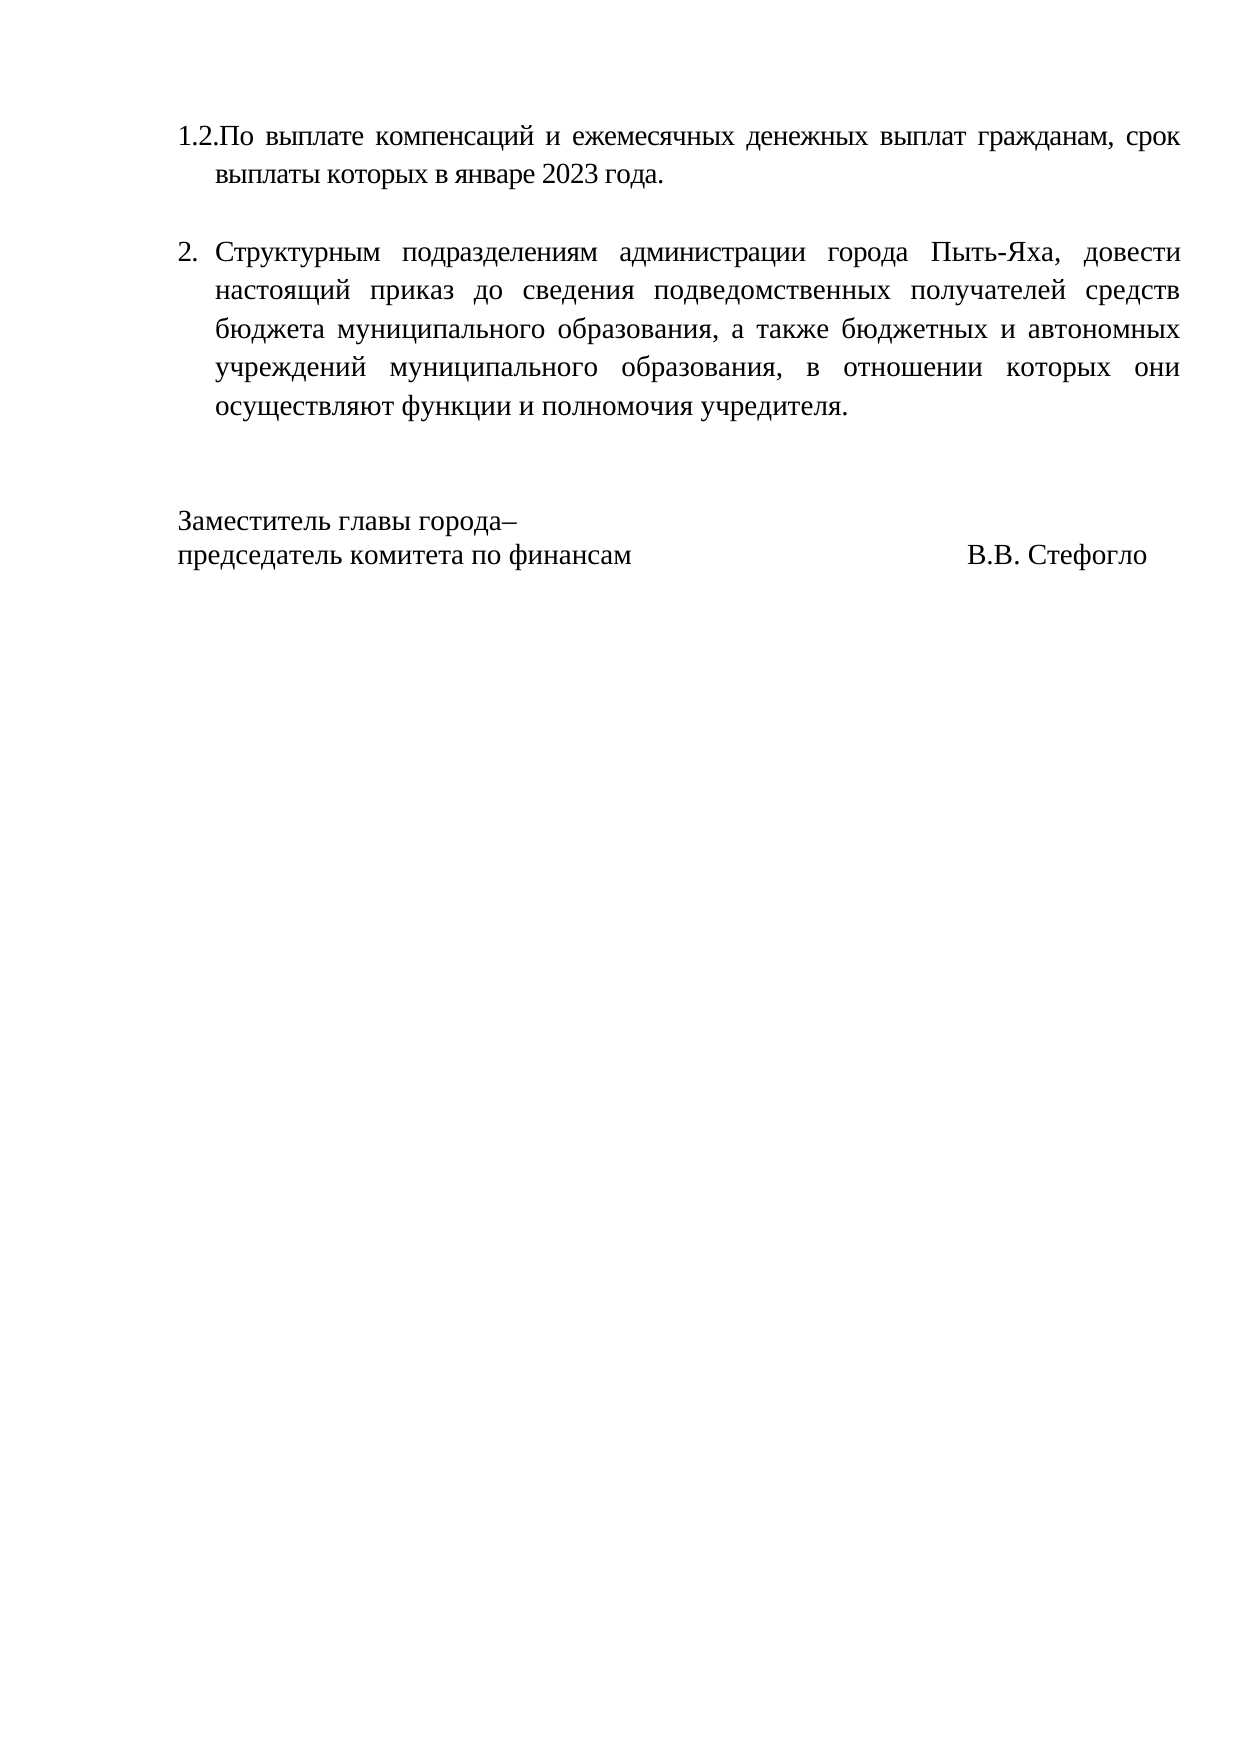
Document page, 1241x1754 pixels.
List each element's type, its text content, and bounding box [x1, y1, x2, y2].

text Заместитель главы города– [177, 503, 1181, 537]
text 1.2.По выплате компенсаций и ежемесячных денежных выплат гражданам, срок выплаты которых в январе 2023 года. [177, 118, 1181, 190]
text председатель комитета по финансам В.В. Стефогло [177, 537, 1181, 571]
list Структурным подразделениям администрации города Пыть-Яха, довести настоящий приказ до сведения подведомственных получателей средств бюджета муниципального образования, а также бюджетных и автономных учреждений муниципального образования, в отношении которых они осуществляют функции и полномочия учредителя. [177, 234, 1181, 421]
